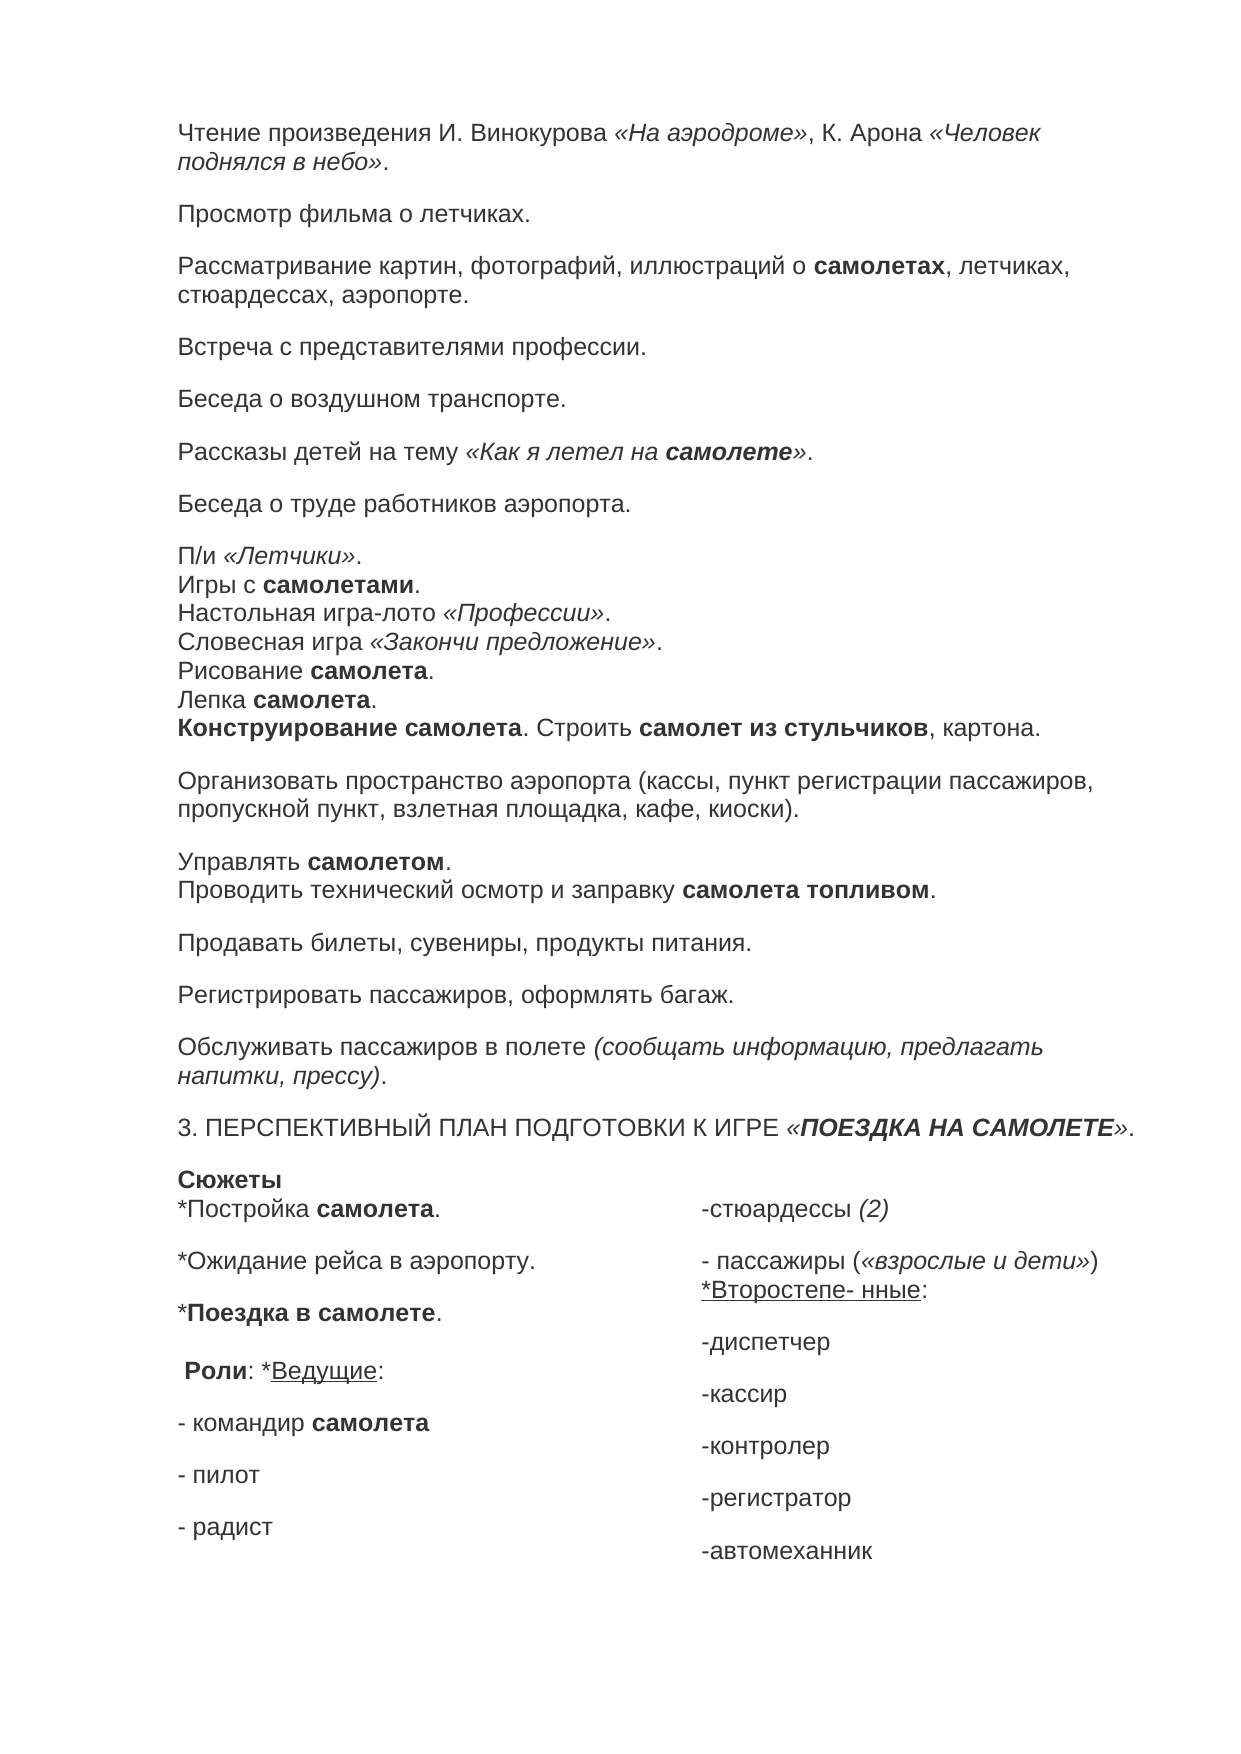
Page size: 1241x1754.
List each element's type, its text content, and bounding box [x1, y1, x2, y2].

text Организовать пространство аэропорта (кассы, пункт регистрации пассажиров, пропускной пункт, взлетная площадка, кафе, киоски). [177, 766, 1152, 823]
text Обслуживать пассажиров в полете (сообщать информацию, предлагать напитки, прессу). [177, 1032, 1152, 1089]
text Проводить технический осмотр и заправку самолета топливом. [177, 875, 1152, 904]
text П/и «Летчики». [177, 541, 1152, 570]
text - радист [177, 1512, 627, 1541]
text -кассир [701, 1379, 1152, 1408]
text Сюжеты [177, 1165, 627, 1194]
text Беседа о труде работников аэропорта. [177, 489, 1152, 517]
text - пилот [177, 1460, 627, 1489]
text *Постройка самолета. [177, 1194, 627, 1222]
text *Поездка в самолете. [177, 1298, 627, 1327]
text Роли: *Ведущие: [177, 1356, 627, 1384]
text Конструирование самолета. Строить самолет из стульчиков, картона. [177, 713, 1152, 742]
text *Второстепе- нные: [701, 1275, 1152, 1303]
text Словесная игра «Закончи предложение». [177, 627, 1152, 656]
text Чтение произведения И. Винокурова «На аэродроме», К. Арона «Человек поднялся в небо». [177, 118, 1152, 176]
text -контролер [701, 1431, 1152, 1460]
text 3. ПЕРСПЕКТИВНЫЙ ПЛАН ПОДГОТОВКИ К ИГРЕ «ПОЕЗДКА НА САМОЛЕТЕ». [177, 1113, 1152, 1142]
text -регистратор [701, 1483, 1152, 1512]
text Регистрировать пассажиров, оформлять багаж. [177, 980, 1152, 1008]
text Рассказы детей на тему «Как я летел на самолете». [177, 437, 1152, 465]
text Встреча с представителями профессии. [177, 332, 1152, 361]
text - пассажиры («взрослые и дети») [701, 1246, 1152, 1275]
text Беседа о воздушном транспорте. [177, 384, 1152, 413]
text - командир самолета [177, 1408, 627, 1437]
text -автомеханник [701, 1536, 1152, 1564]
text Управлять самолетом. [177, 847, 1152, 875]
text Рисование самолета. [177, 656, 1152, 685]
text -диспетчер [701, 1327, 1152, 1356]
text Продавать билеты, сувениры, продукты питания. [177, 927, 1152, 956]
text *Ожидание рейса в аэропорту. [177, 1246, 627, 1275]
text Игры с самолетами. [177, 570, 1152, 598]
text Лепка самолета. [177, 685, 1152, 713]
text Рассматривание картин, фотографий, иллюстраций о самолетах, летчиках, стюардессах, аэропорте. [177, 251, 1152, 309]
text -стюардессы (2) [701, 1194, 1152, 1222]
text Просмотр фильма о летчиках. [177, 199, 1152, 228]
text Настольная игра-лото «Профессии». [177, 598, 1152, 627]
